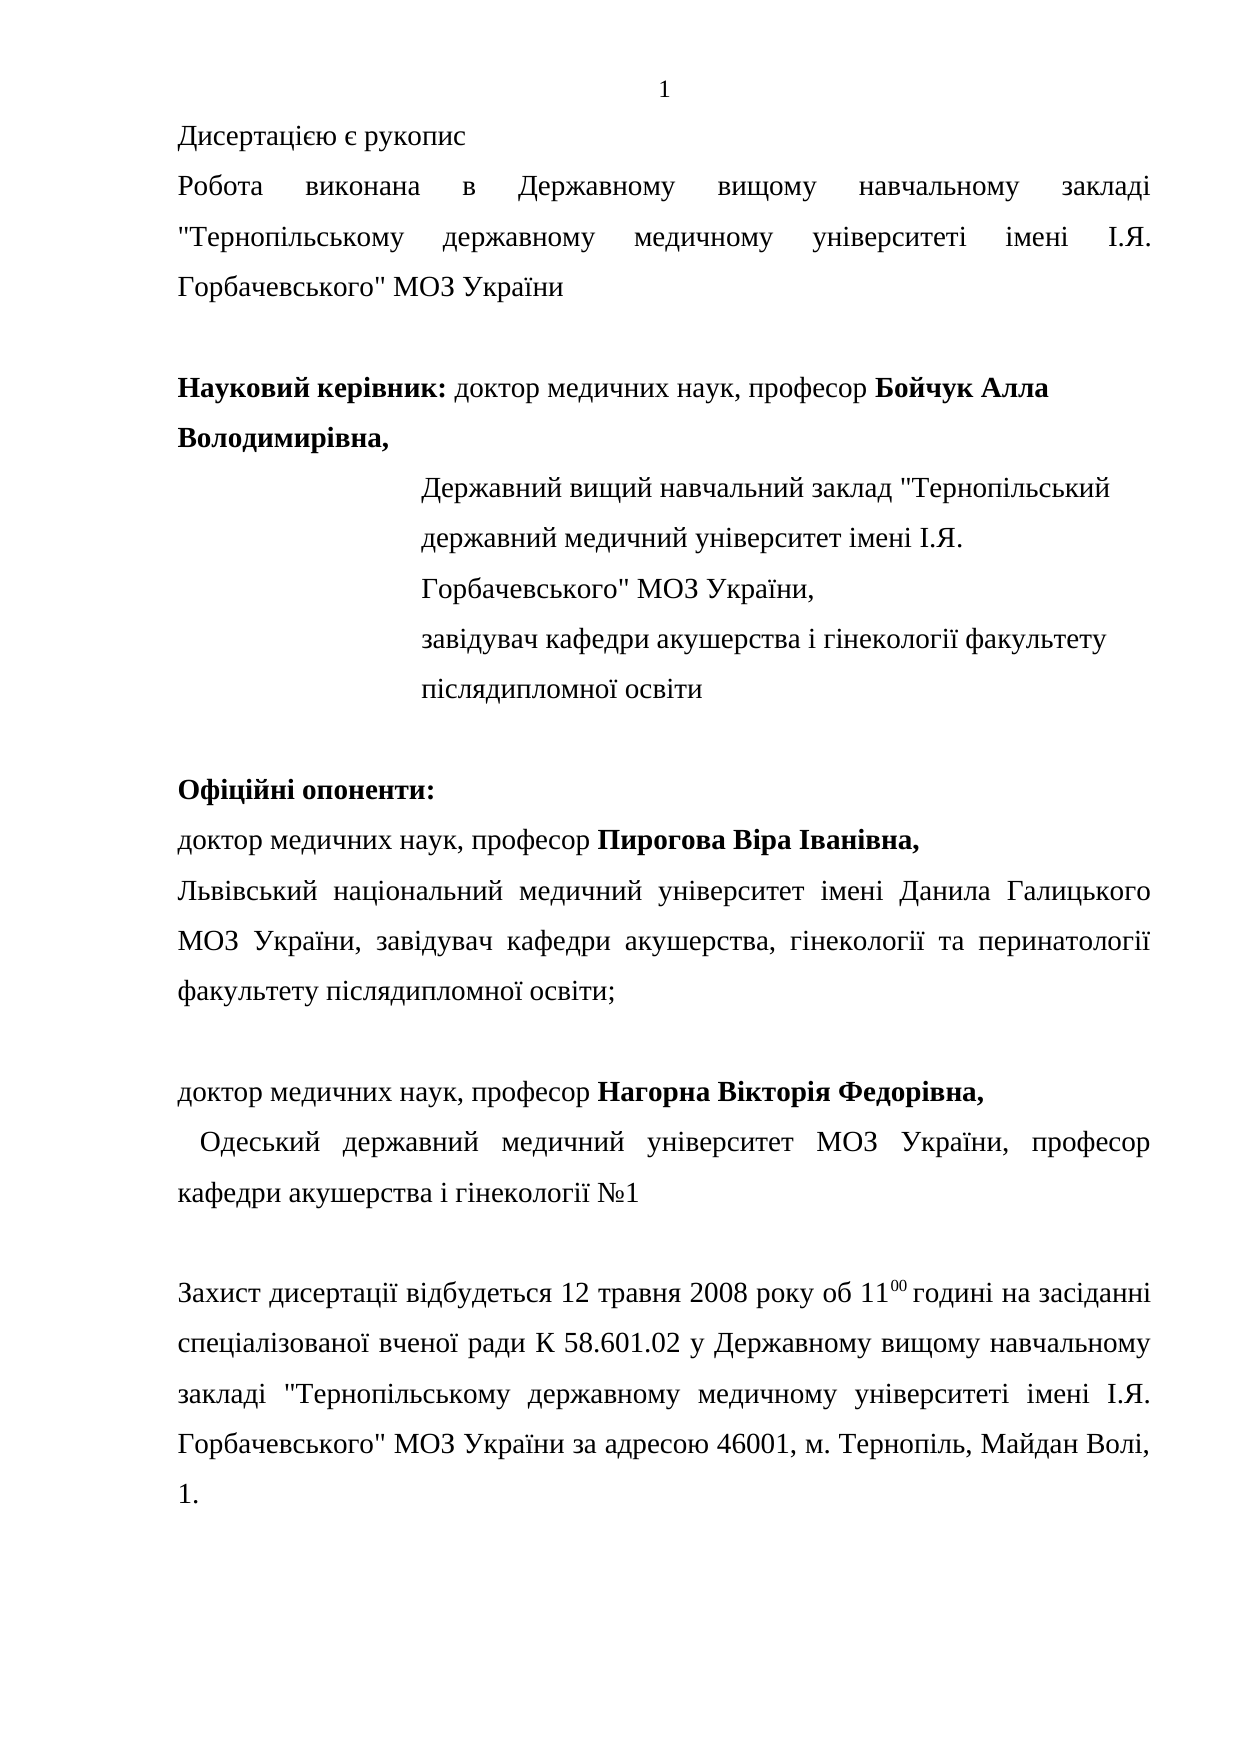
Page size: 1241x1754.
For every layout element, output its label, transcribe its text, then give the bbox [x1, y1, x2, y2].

text Робота виконана в Державному вищому навчальному закладі "Тернопільському державному медичному університеті імені І.Я. Горбачевського" МОЗ України [177, 168, 1152, 303]
text доктор медичних наук, професор Нагорна Вікторія Федорівна, [177, 1074, 1152, 1108]
text Одеський державний медичний університет МОЗ України, професор кафедри акушерства і гінекології №1 [177, 1124, 1152, 1208]
text доктор медичних наук, професор Пирогова Віра Іванівна, [177, 822, 1152, 856]
text Державний вищий навчальний заклад "Тернопільський державний медичний університет імені І.Я. Горбачевського" МОЗ України, [421, 470, 1152, 604]
text Науковий керівник: доктор медичних наук, професор Бойчук Алла Володимирівна, [177, 370, 1152, 453]
text Захист дисертації відбудеться 12 травня 2008 року об 1100 годині на засіданні спеціалізованої вченої ради К 58.601.02 у Державному вищому навчальному закладі "Тернопільському державному медичному університеті імені І.Я. Горбачевського" МОЗ України за адресою 46001, м. Тернопіль, Майдан Волі, 1. [177, 1275, 1152, 1510]
text Дисертацією є рукопис [177, 118, 1152, 152]
text Львівський національний медичний університет імені Данила Галицького МОЗ України, завідувач кафедри акушерства, гінекології та перинатології факультету післядипломної освіти; [177, 873, 1152, 1007]
text Офіційні опоненти: [177, 772, 1152, 806]
text завідувач кафедри акушерства і гінекології факультету післядипломної освіти [421, 621, 1152, 705]
